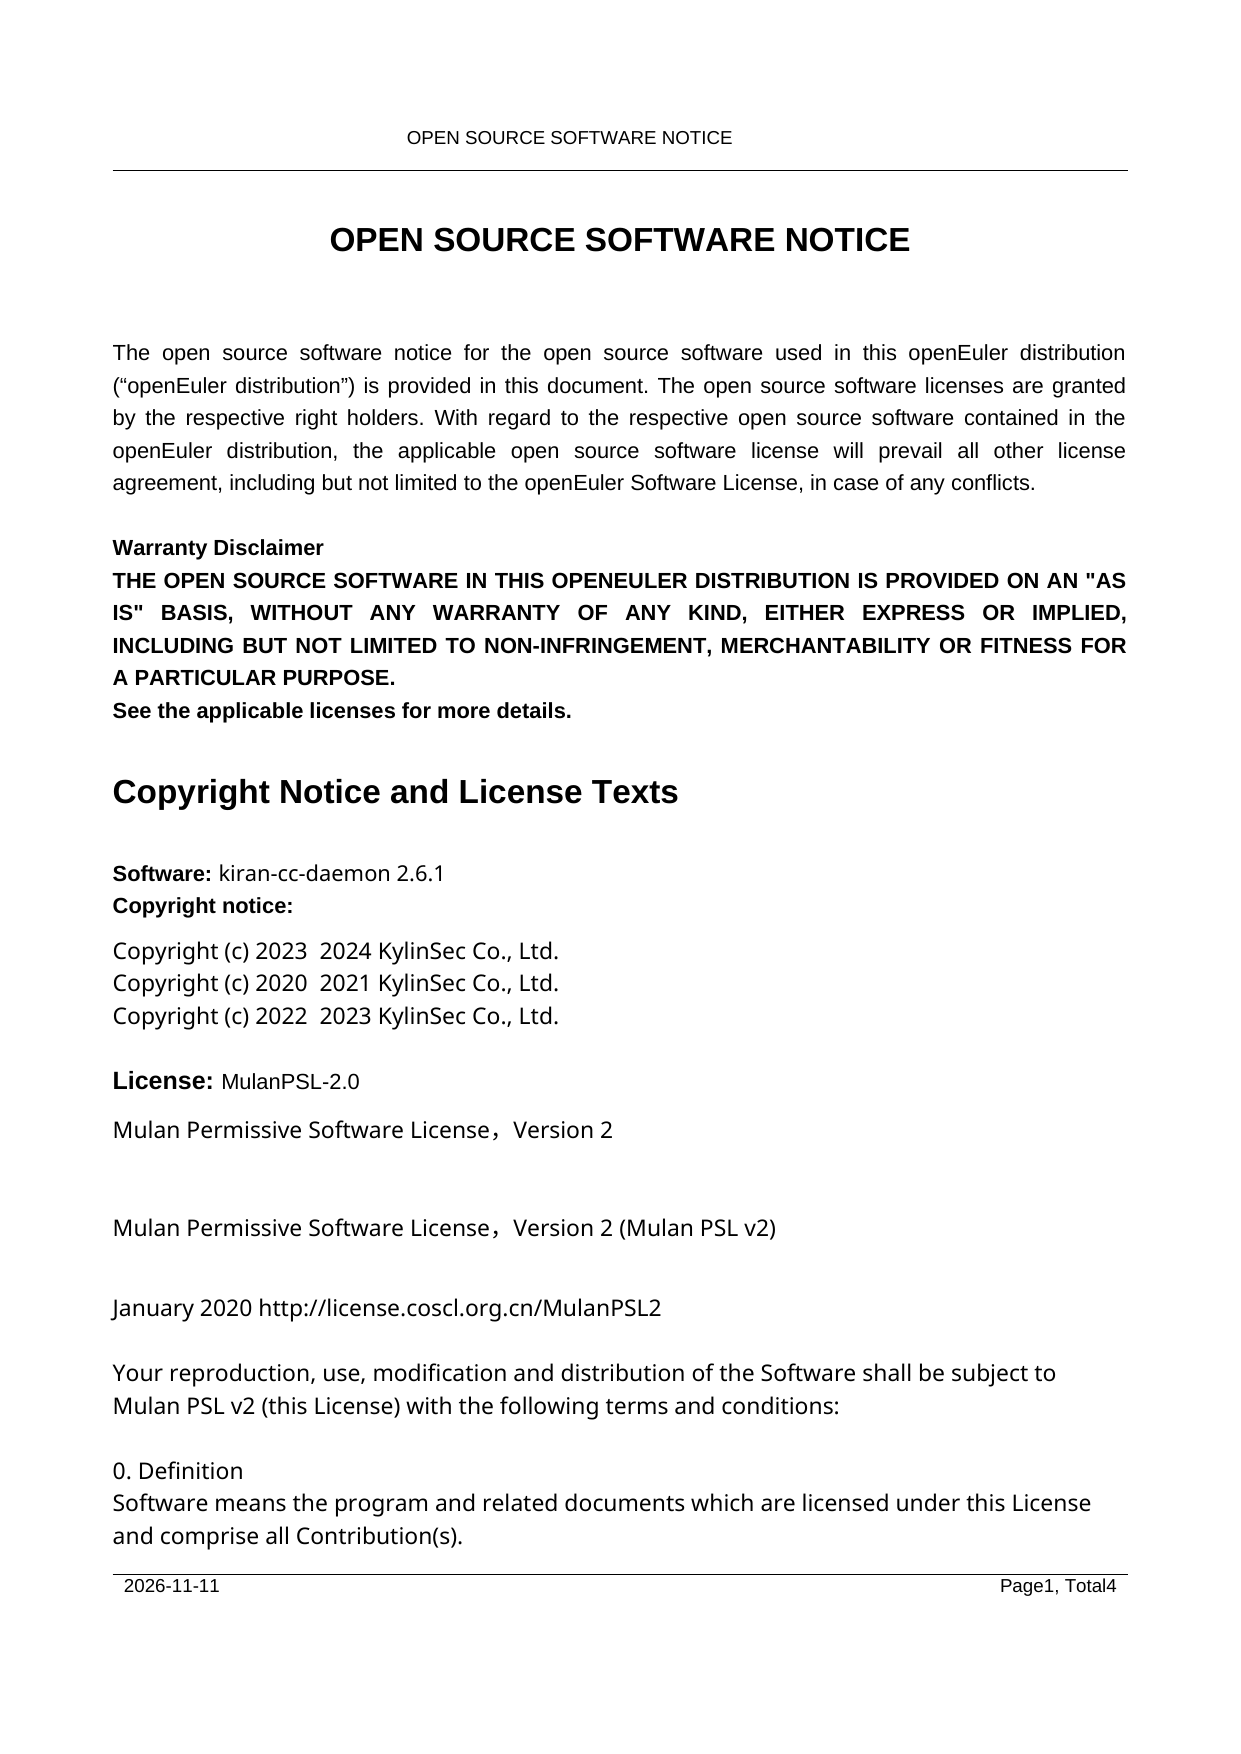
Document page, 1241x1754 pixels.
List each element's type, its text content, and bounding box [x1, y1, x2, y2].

text License: MulanPSL-2.0 [112, 1064, 1128, 1096]
text Mulan Permissive Software License，Version 2 (Mulan PSL v2) [112, 1194, 1128, 1259]
text Software means the program and related documents which are licensed under this License and comprise all Contribution(s). [112, 1486, 1128, 1551]
text Copyright notice: [112, 889, 1128, 921]
text The open source software notice for the open source software used in this openEuler distribution (“openEuler distribution”) is provided in this document. The open source software licenses are granted by the respective right holders. With regard to the respective open source software contained in the openEuler distribution, the applicable open source software license will prevail all other license agreement, including but not limited to the openEuler Software License, in case of any conflicts. [112, 336, 1128, 499]
text 0. Definition [112, 1454, 1128, 1486]
text OPEN SOURCE SOFTWARE NOTICE [112, 206, 1128, 271]
text Mulan Permissive Software License，Version 2 [112, 1096, 1128, 1161]
text Copyright (c) 2023 2024 KylinSec Co., Ltd. Copyright (c) 2020 2021 KylinSec Co., Ltd. Copyright (c) 2022 2023 KylinSec Co., Ltd. [112, 934, 1128, 1064]
text January 2020 http://license.coscl.org.cn/MulanPSL2 [112, 1291, 1128, 1324]
text Your reproduction, use, modification and distribution of the Software shall be subject to Mulan PSL v2 (this License) with the following terms and conditions: [112, 1356, 1128, 1421]
text THE OPEN SOURCE SOFTWARE IN THIS OPENEULER DISTRIBUTION IS PROVIDED ON AN "AS IS" BASIS, WITHOUT ANY WARRANTY OF ANY KIND, EITHER EXPRESS OR IMPLIED, INCLUDING BUT NOT LIMITED TO NON-INFRINGEMENT, MERCHANTABILITY OR FITNESS FOR A PARTICULAR PURPOSE. See the applicable licenses for more details. [112, 564, 1128, 726]
text Copyright Notice and License Texts [112, 759, 1128, 824]
text Warranty Disclaimer [112, 531, 1128, 564]
title Software: kiran-cc-daemon 2.6.1 [112, 856, 1128, 889]
